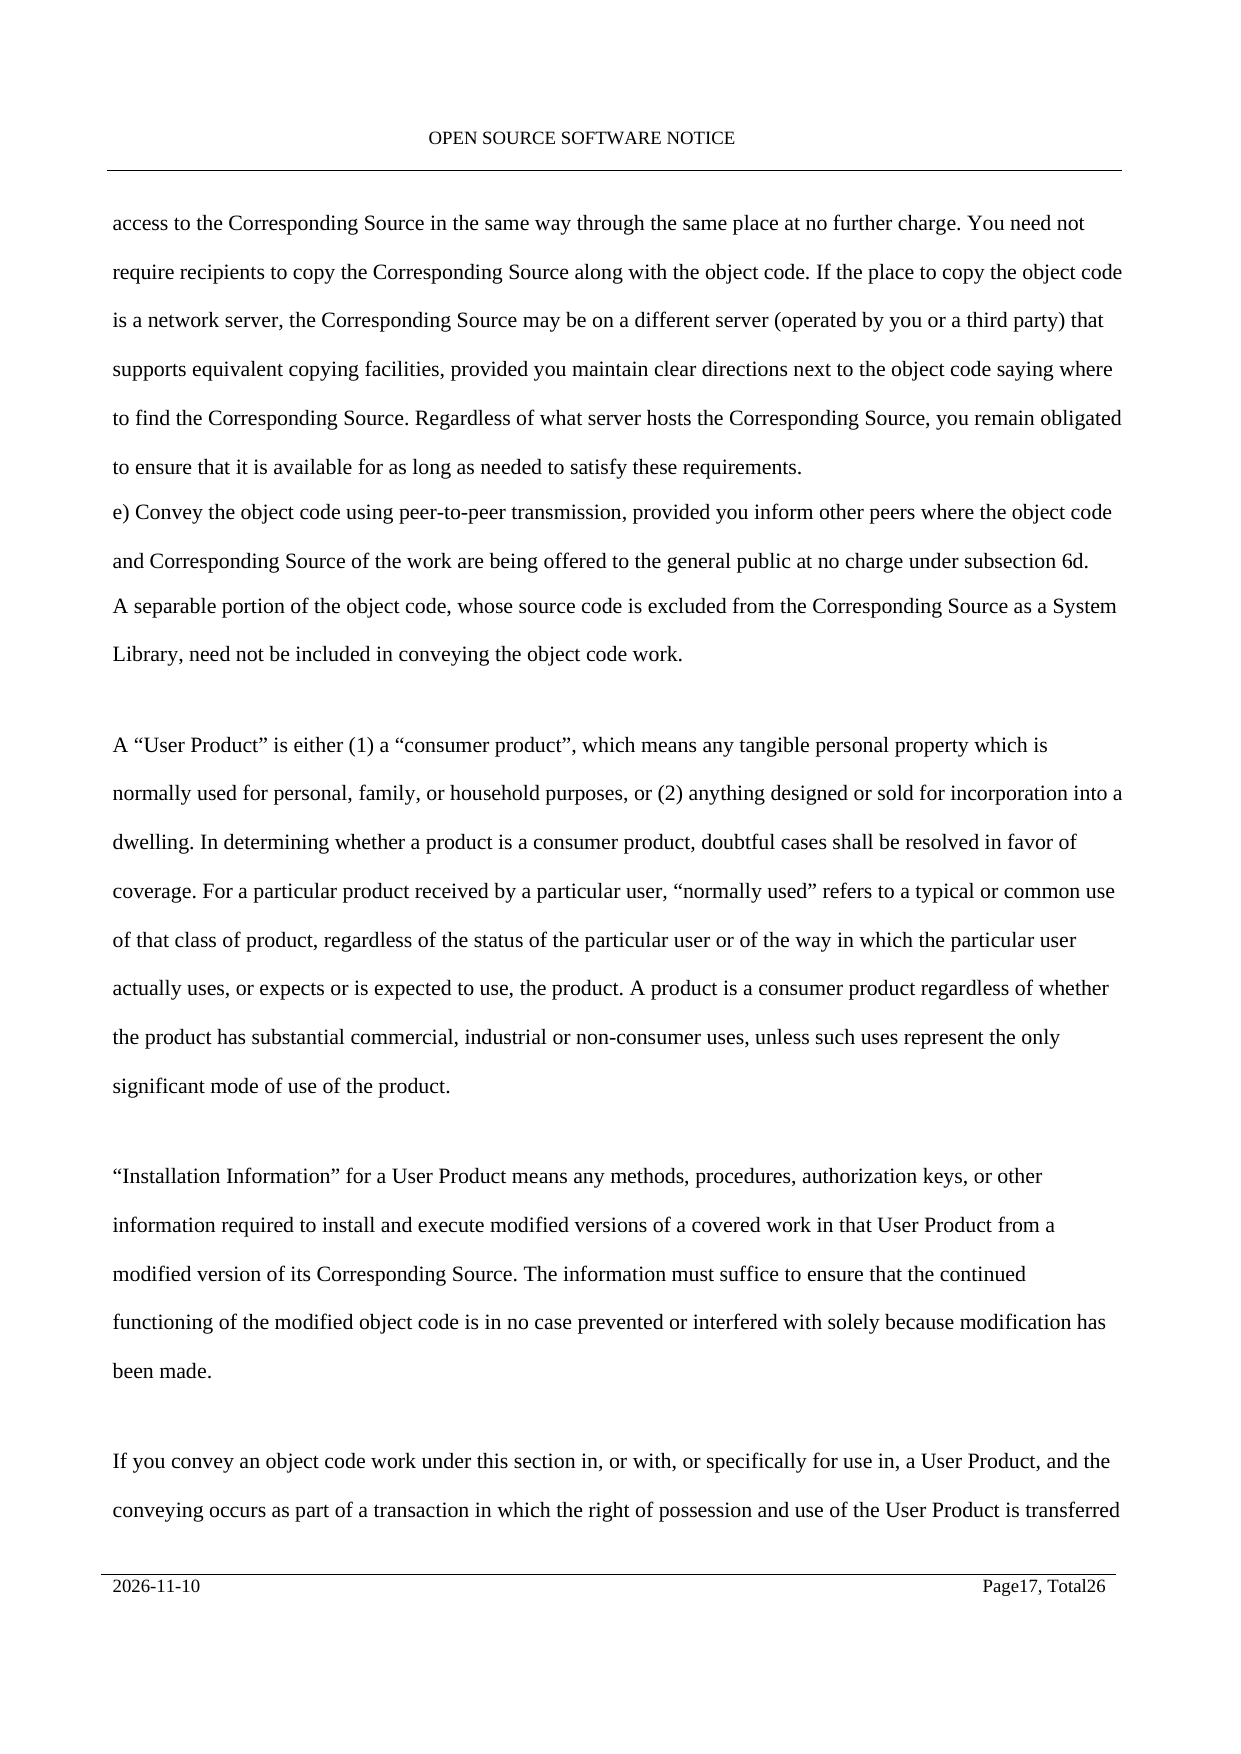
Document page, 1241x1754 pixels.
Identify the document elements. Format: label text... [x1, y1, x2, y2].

text “Installation Information” for a User Product means any methods, procedures, authorization keys, or other information required to install and execute modified versions of a covered work in that User Product from a modified version of its Corresponding Source. The information must suffice to ensure that the continued functioning of the modified object code is in no case prevented or interfered with solely because modification has been made. [112, 1159, 1128, 1387]
text e) Convey the object code using peer-to-peer transmission, provided you inform other peers where the object code and Corresponding Source of the work are being offered to the general public at no charge under subsection 6d. [112, 495, 1128, 576]
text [112, 206, 1128, 483]
text A “User Product” is either (1) a “consumer product”, which means any tangible personal property which is normally used for personal, family, or household purposes, or (2) anything designed or sold for incorporation into a dwelling. In determining whether a product is a consumer product, doubtful cases shall be resolved in favor of coverage. For a particular product received by a particular user, “normally used” refers to a typical or common use of that class of product, regardless of the status of the particular user or of the way in which the particular user actually uses, or expects or is expected to use, the product. A product is a consumer product regardless of whether the product has substantial commercial, industrial or non-consumer uses, unless such uses represent the only significant mode of use of the product. [112, 728, 1128, 1102]
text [112, 1445, 1128, 1526]
text A separable portion of the object code, whose source code is excluded from the Corresponding Source as a System Library, need not be included in conveying the object code work. [112, 589, 1128, 670]
